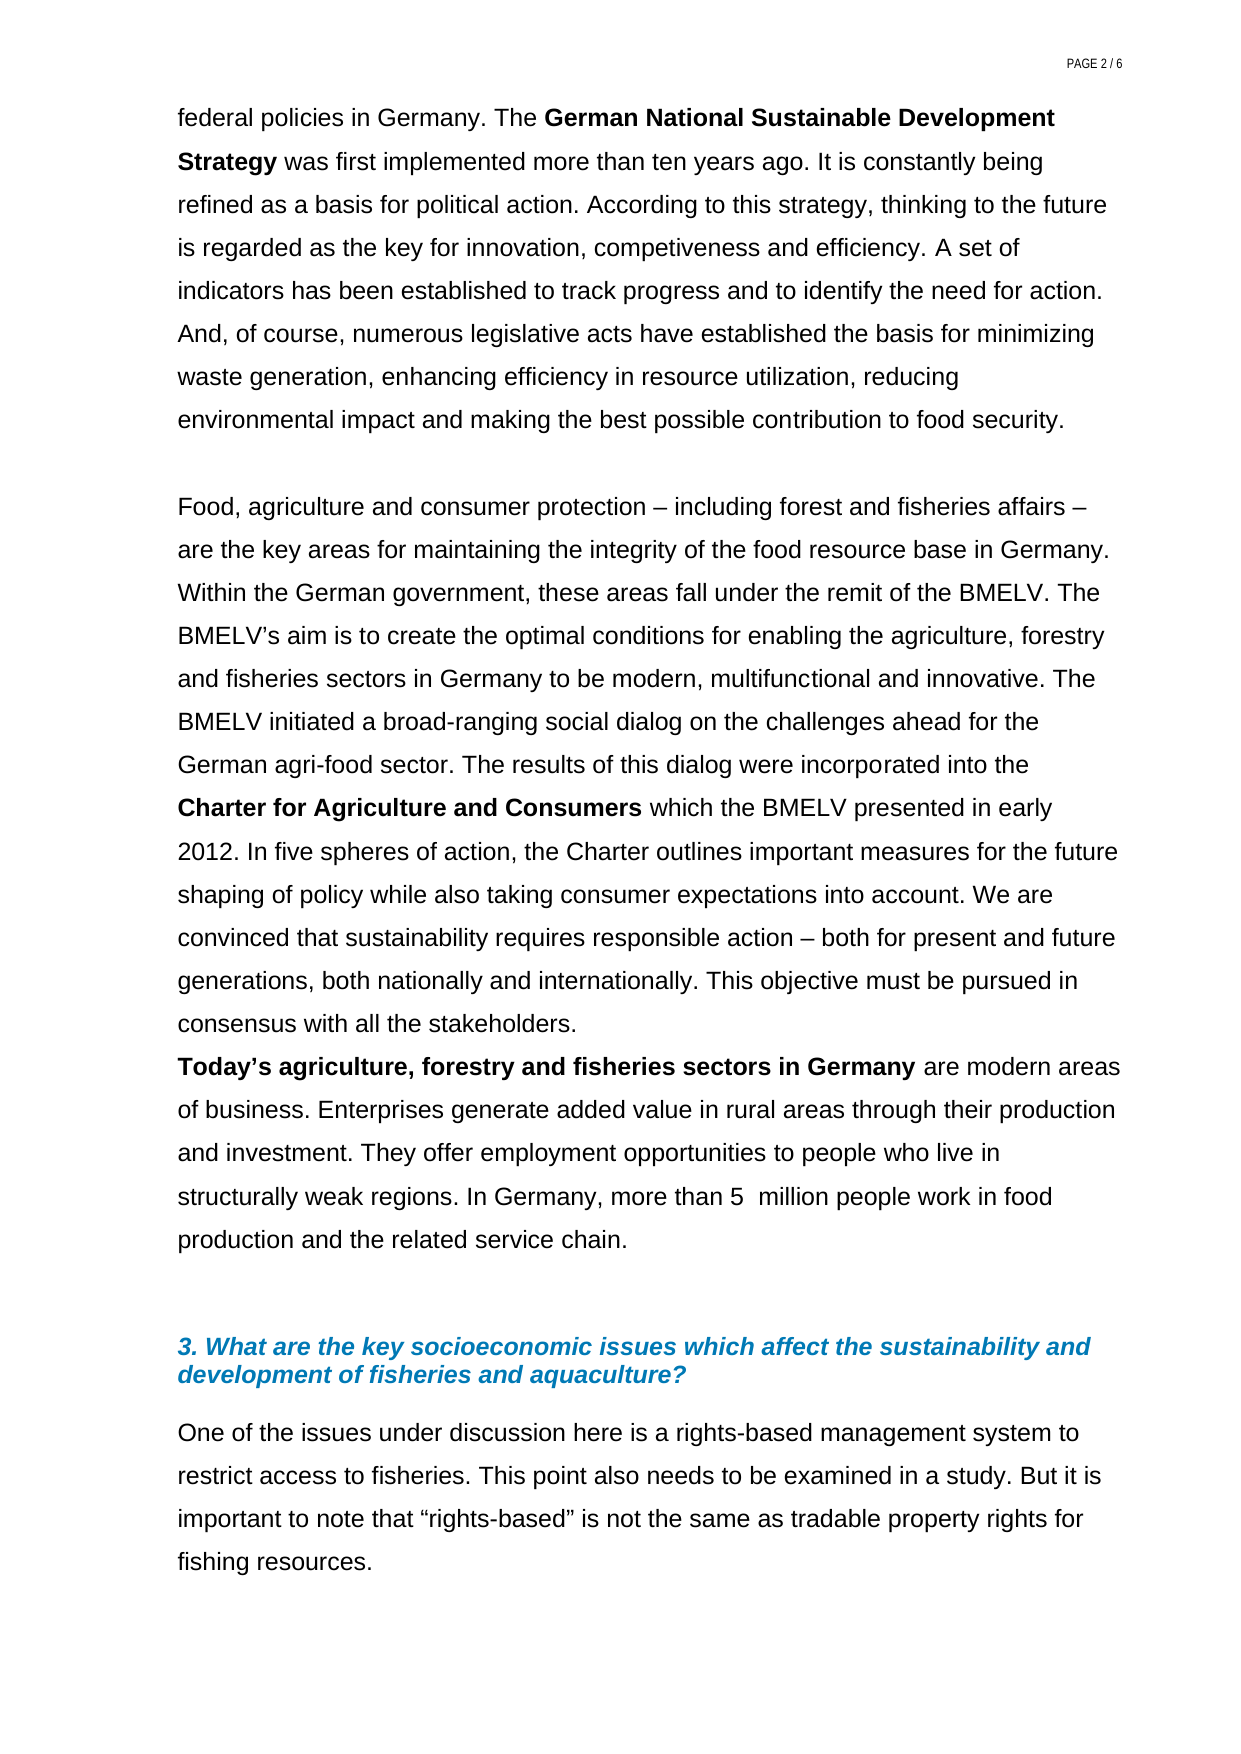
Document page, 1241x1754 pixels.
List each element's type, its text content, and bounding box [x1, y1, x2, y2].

text Food, agriculture and consumer protection – including forest and fisheries affairs – are the key areas for maintaining the integrity of the food resource base in Germany. Within the German government, these areas fall under the remit of the BMELV. The BMELV’s aim is to create the optimal conditions for enabling the agriculture, forestry and fisheries sectors in Germany to be modern, multifunctional and innovative. The BMELV initiated a broad-ranging social dialog on the challenges ahead for the German agri-food sector. The results of this dialog were incorporated into the Charter for Agriculture and Consumers which the BMELV presented in early 2012. In five spheres of action, the Charter outlines important measures for the future shaping of policy while also taking consumer expectations into account. We are convinced that sustainability requires responsible action – both for present and future generations, both nationally and internationally. This objective must be pursued in consensus with all the stakeholders. [177, 491, 1122, 1038]
text 3. What are the key socioeconomic issues which affect the sustainability and development of fisheries and aquaculture? [177, 1332, 1122, 1389]
text Today’s agriculture, forestry and fisheries sectors in Germany are modern areas of business. Enterprises generate added value in rural areas through their production and investment. They offer employment opportunities to people who live in structurally weak regions. In Germany, more than 5 million people work in food production and the related service chain. [177, 1052, 1122, 1253]
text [177, 103, 1122, 434]
text One of the issues under discussion here is a rights-based management system to restrict access to fisheries. This point also needs to be examined in a study. But it is important to note that “rights-based” is not the same as tradable property rights for fishing resources. [177, 1418, 1122, 1576]
